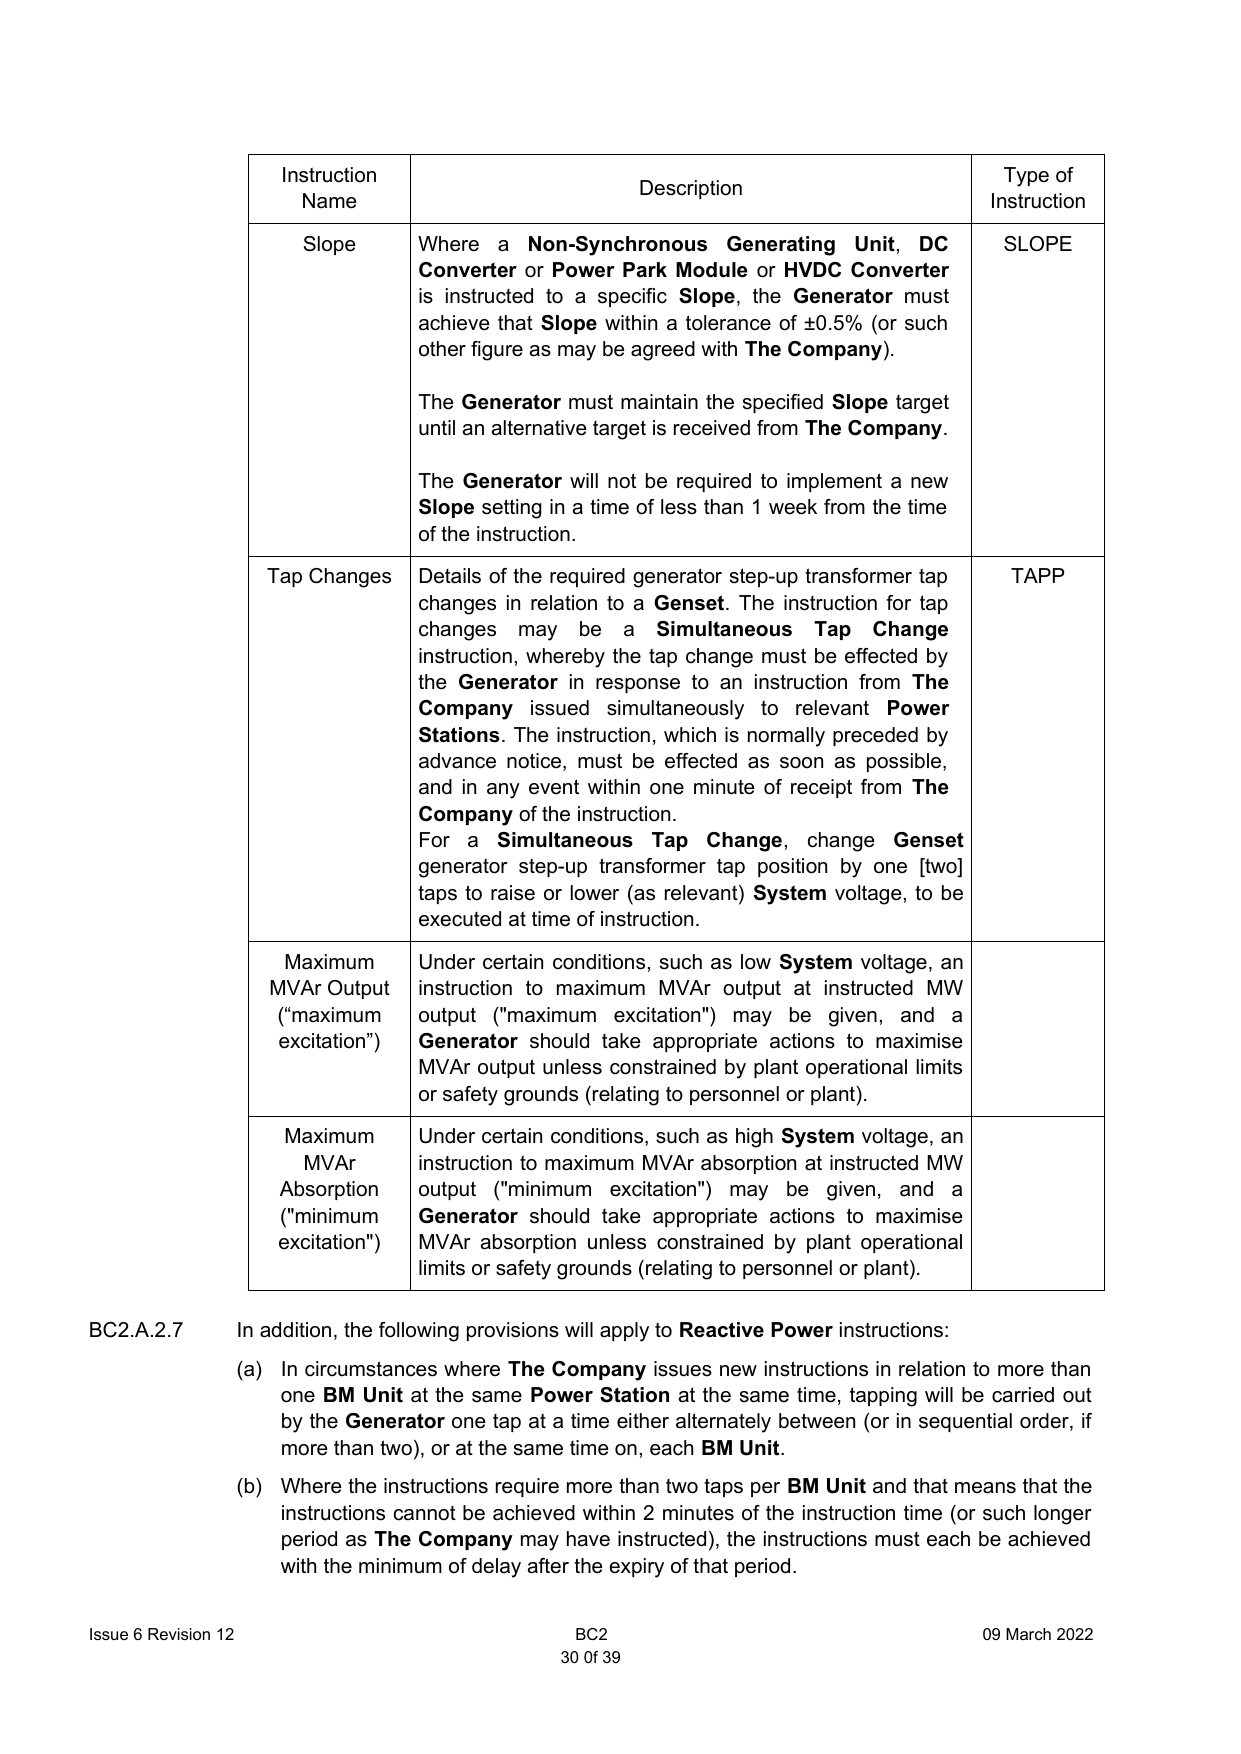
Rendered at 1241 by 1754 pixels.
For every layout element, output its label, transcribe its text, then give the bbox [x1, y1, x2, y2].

table_cell SLOPE [972, 224, 1104, 556]
table_cell Maximum MVAr Absorption ("minimum excitation") [249, 1117, 410, 1290]
table_header Description [411, 155, 971, 223]
table_cell [972, 1117, 1104, 1290]
table_cell TAPP [972, 557, 1104, 941]
table_cell Slope [249, 224, 410, 556]
text BC2.A.2.7 In addition, the following provisions will apply to Reactive Power instructions: [89, 1318, 1092, 1342]
table_cell Under certain conditions, such as low System voltage, an instruction to maximum MVAr output at instructed MW output ("maximum excitation") may be given, and a Generator should take appropriate actions to maximise MVAr output unless constrained by plant operational limits or safety grounds (relating to personnel or plant). [411, 942, 971, 1116]
table_header Instruction Name [249, 155, 410, 223]
table_cell Maximum MVAr Output (“maximum excitation”) [249, 942, 410, 1116]
table_cell Details of the required generator step-up transformer tap changes in relation to a Genset. The instruction for tap changes may be a Simultaneous Tap Change instruction, whereby the tap change must be effected by the Generator in response to an instruction from The Company issued simultaneously to relevant Power Stations. The instruction, which is normally preceded by advance notice, must be effected as soon as possible, and in any event within one minute of receipt from The Company of the instruction. For a Simultaneous Tap Change, change Genset generator step-up transformer tap position by one [two] taps to raise or lower (as relevant) System voltage, to be executed at time of instruction. [411, 557, 971, 941]
text (a) In circumstances where The Company issues new instructions in relation to more than one BM Unit at the same Power Station at the same time, tapping will be carried out by the Generator one tap at a time either alternately between (or in sequential order, if more than two), or at the same time on, each BM Unit. [236, 1356, 1092, 1459]
text (b) Where the instructions require more than two taps per BM Unit and that means that the instructions cannot be achieved within 2 minutes of the instruction time (or such longer period as The Company may have instructed), the instructions must each be achieved with the minimum of delay after the expiry of that period. [236, 1474, 1092, 1577]
table_cell Where a Non-Synchronous Generating Unit, DC Converter or Power Park Module or HVDC Converter is instructed to a specific Slope, the Generator must achieve that Slope within a tolerance of ±0.5% (or such other figure as may be agreed with The Company). The Generator must maintain the specified Slope target until an alternative target is received from The Company. The Generator will not be required to implement a new Slope setting in a time of less than 1 week from the time of the instruction. [411, 224, 971, 556]
table_header Type of Instruction [972, 155, 1104, 223]
table_cell Tap Changes [249, 557, 410, 941]
table_cell Under certain conditions, such as high System voltage, an instruction to maximum MVAr absorption at instructed MW output ("minimum excitation") may be given, and a Generator should take appropriate actions to maximise MVAr absorption unless constrained by plant operational limits or safety grounds (relating to personnel or plant). [411, 1117, 971, 1290]
table_cell [972, 942, 1104, 1116]
